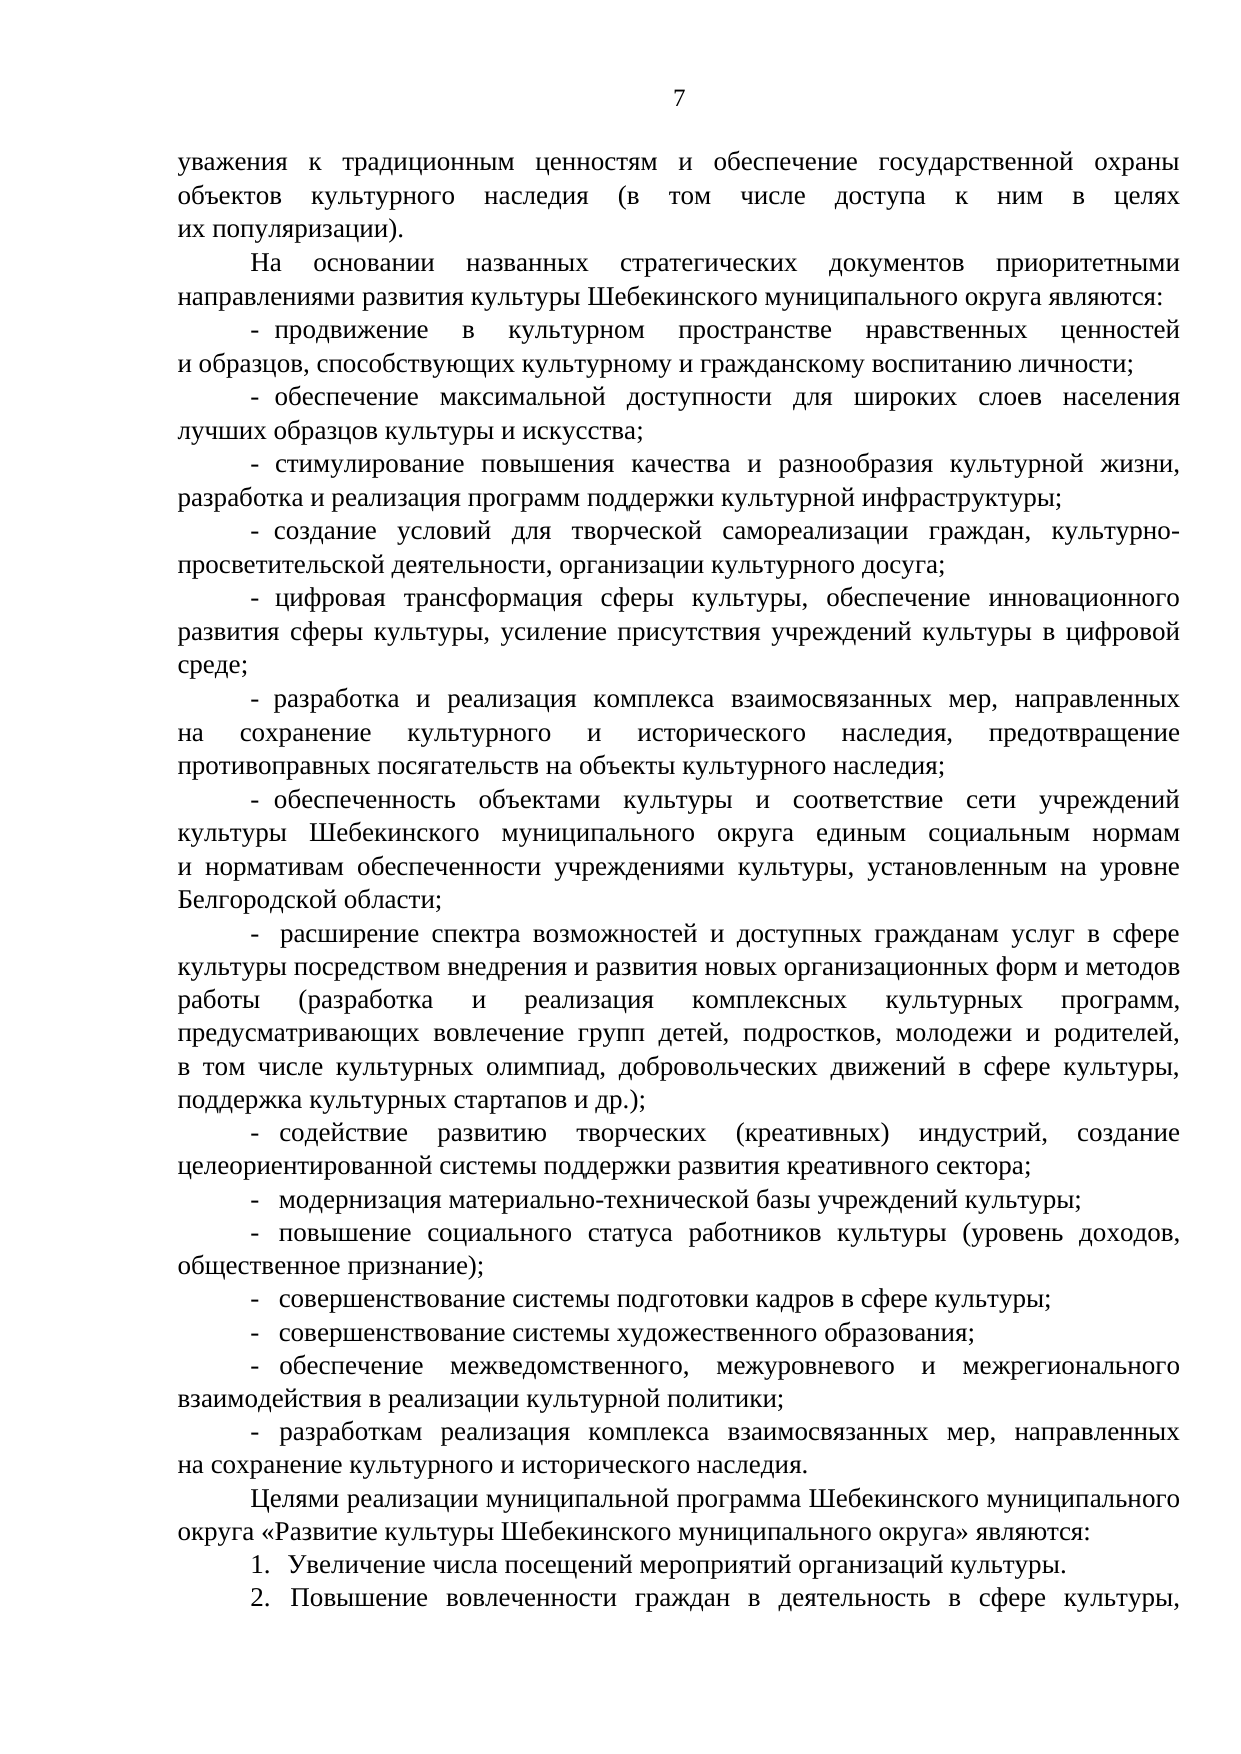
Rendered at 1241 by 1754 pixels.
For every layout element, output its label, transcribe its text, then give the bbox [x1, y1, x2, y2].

list обеспечение максимальной доступности для широких слоев населения лучших образцов культуры и искусства; [177, 380, 1181, 445]
list разработка и реализация комплекса взаимосвязанных мер, направленных на сохранение культурного и исторического наследия, предотвращение противоправных посягательств на объекты культурного наследия; [177, 682, 1181, 780]
list модернизация материально-технической базы учреждений культуры; [177, 1183, 1181, 1214]
list стимулирование повышения качества и разнообразия культурной жизни, разработка и реализация программ поддержки культурной инфраструктуры; [177, 447, 1181, 512]
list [177, 1581, 1181, 1613]
list создание условий для творческой самореализации граждан, культурно-просветительской деятельности, организации культурного досуга; [177, 514, 1181, 579]
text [177, 145, 1181, 244]
list расширение спектра возможностей и доступных гражданам услуг в сфере культуры посредством внедрения и развития новых организационных форм и методов работы (разработка и реализация комплексных культурных программ, предусматривающих вовлечение групп детей, подростков, молодежи и родителей, в том числе культурных олимпиад, добровольческих движений в сфере культуры, поддержка культурных стартапов и др.); [177, 917, 1181, 1114]
list Увеличение числа посещений мероприятий организаций культуры. [177, 1548, 1181, 1579]
text На основании названных стратегических документов приоритетными направлениями развития культуры Шебекинского муниципального округа являются: [177, 246, 1181, 311]
list повышение социального статуса работников культуры (уровень доходов, общественное признание); [177, 1216, 1181, 1280]
list цифровая трансформация сферы культуры, обеспечение инновационного развития сферы культуры, усиление присутствия учреждений культуры в цифровой среде; [177, 581, 1181, 680]
list совершенствование системы подготовки кадров в сфере культуры; [177, 1282, 1181, 1313]
list обеспечение межведомственного, межуровневого и межрегионального взаимодействия в реализации культурной политики; [177, 1349, 1181, 1413]
list разработкам реализация комплекса взаимосвязанных мер, направленных на сохранение культурного и исторического наследия. [177, 1415, 1181, 1480]
text Целями реализации муниципальной программа Шебекинского муниципального округа «Развитие культуры Шебекинского муниципального округа» являются: [177, 1482, 1181, 1546]
list обеспеченность объектами культуры и соответствие сети учреждений культуры Шебекинского муниципального округа единым социальным нормам и нормативам обеспеченности учреждениями культуры, установленным на уровне Белгородской области; [177, 783, 1181, 914]
list продвижение в культурном пространстве нравственных ценностей и образцов, способствующих культурному и гражданскому воспитанию личности; [177, 313, 1181, 378]
list содействие развитию творческих (креативных) индустрий, создание целеориентированной системы поддержки развития креативного сектора; [177, 1116, 1181, 1181]
list совершенствование системы художественного образования; [177, 1316, 1181, 1347]
